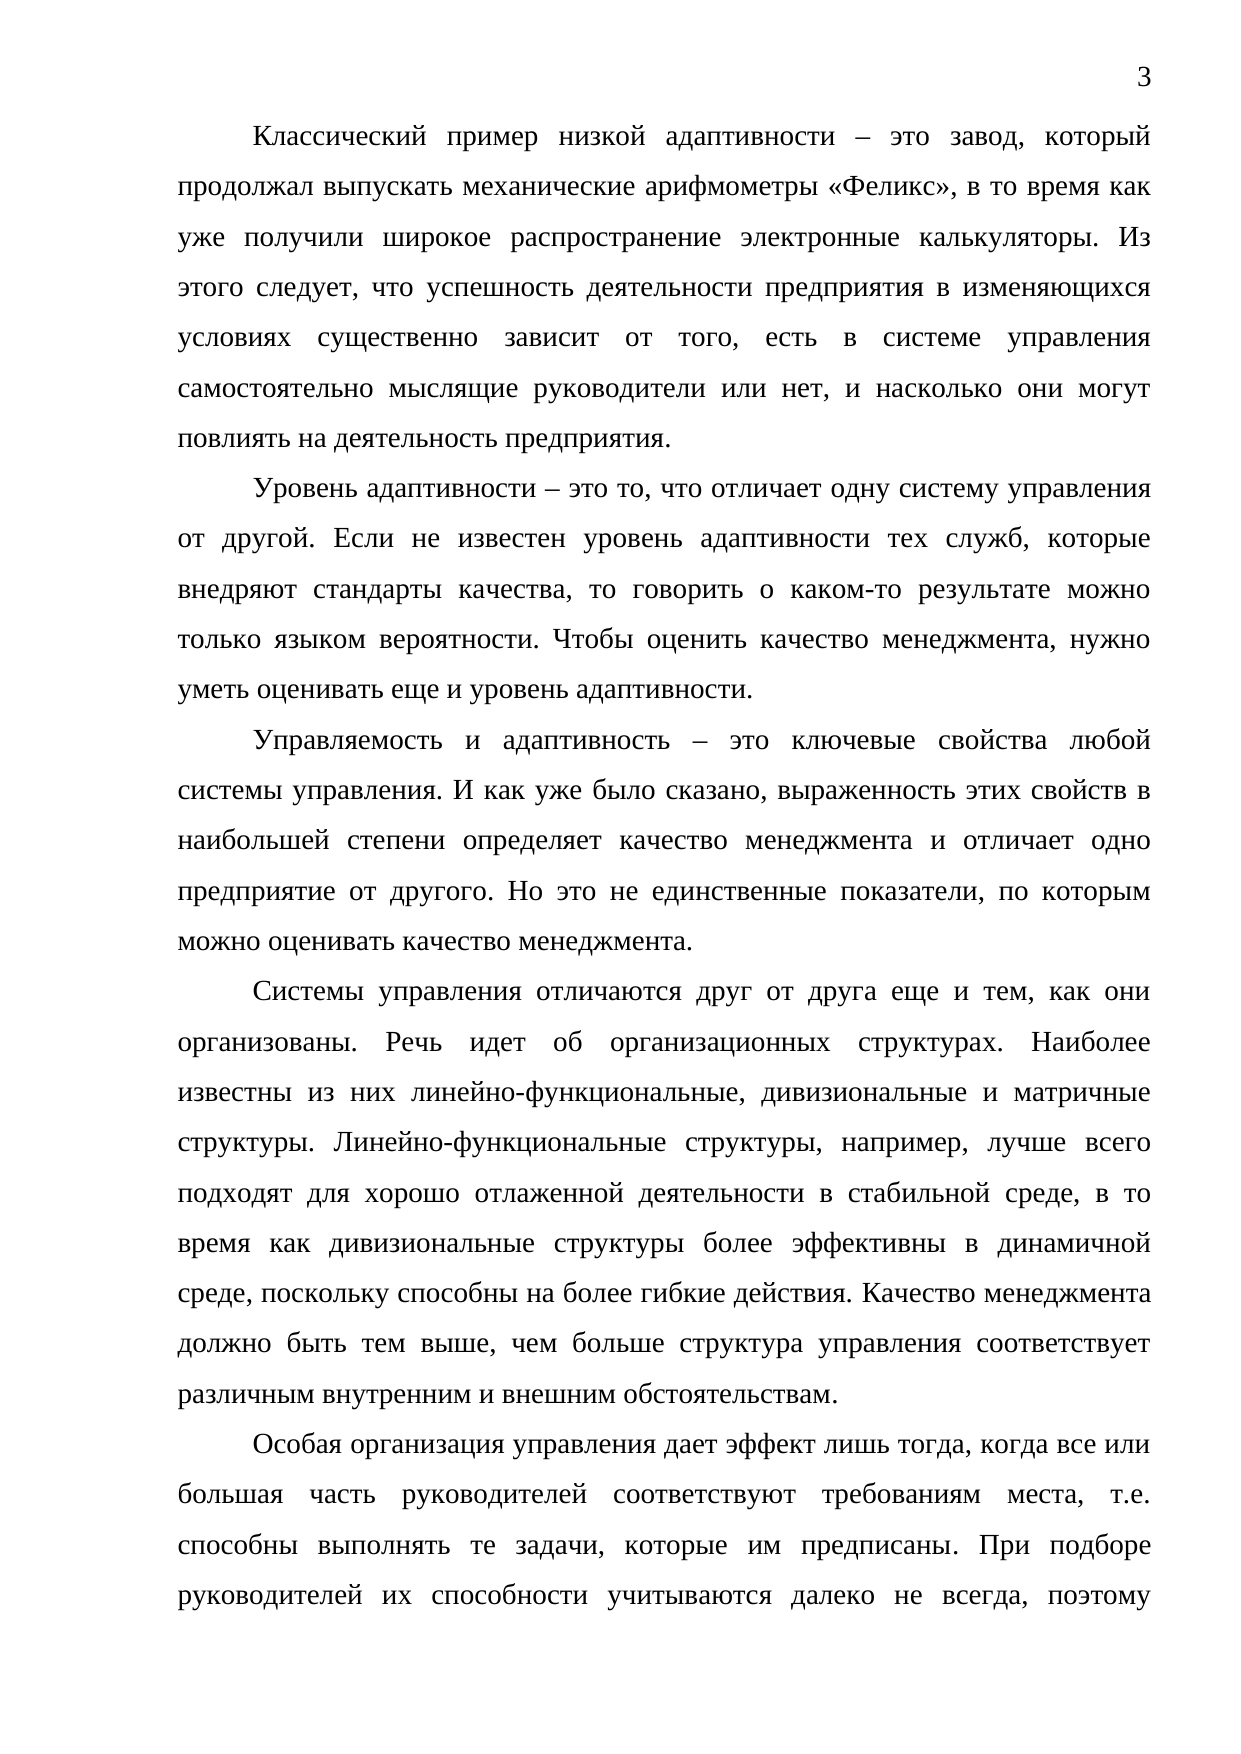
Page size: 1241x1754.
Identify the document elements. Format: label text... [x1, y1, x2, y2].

text Управляемость и адаптивность – это ключевые свойства любой системы управления. И как уже было сказано, выраженность этих свойств в наибольшей степени определяет качество менеджмента и отличает одно предприятие от другого. Но это не единственные показатели, по которым можно оценивать качество менеджмента. [177, 722, 1152, 957]
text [177, 1426, 1152, 1611]
text Классический пример низкой адаптивности – это завод, который продолжал выпускать механические арифмометры «Феликс», в то время как уже получили широкое распространение электронные калькуляторы. Из этого следует, что успешность деятельности предприятия в изменяющихся условиях существенно зависит от того, есть в системе управления самостоятельно мыслящие руководители или нет, и насколько они могут повлиять на деятельность предприятия. [177, 118, 1152, 453]
text Уровень адаптивности – это то, что отличает одну систему управления от другой. Если не известен уровень адаптивности тех служб, которые внедряют стандарты качества, то говорить о каком-то результате можно только языком вероятности. Чтобы оценить качество менеджмента, нужно уметь оценивать еще и уровень адаптивности. [177, 470, 1152, 705]
text Системы управления отличаются друг от друга еще и тем, как они организованы. Речь идет об организационных структурах. Наиболее известны из них линейно-функциональные, дивизиональные и матричные структуры. Линейно-функциональные структуры, например, лучше всего подходят для хорошо отлаженной деятельности в стабильной среде, в то время как дивизиональные структуры более эффективны в динамичной среде, поскольку способны на более гибкие действия. Качество менеджмента должно быть тем выше, чем больше структура управления соответствует различным внутренним и внешним обстоятельствам. [177, 973, 1152, 1409]
